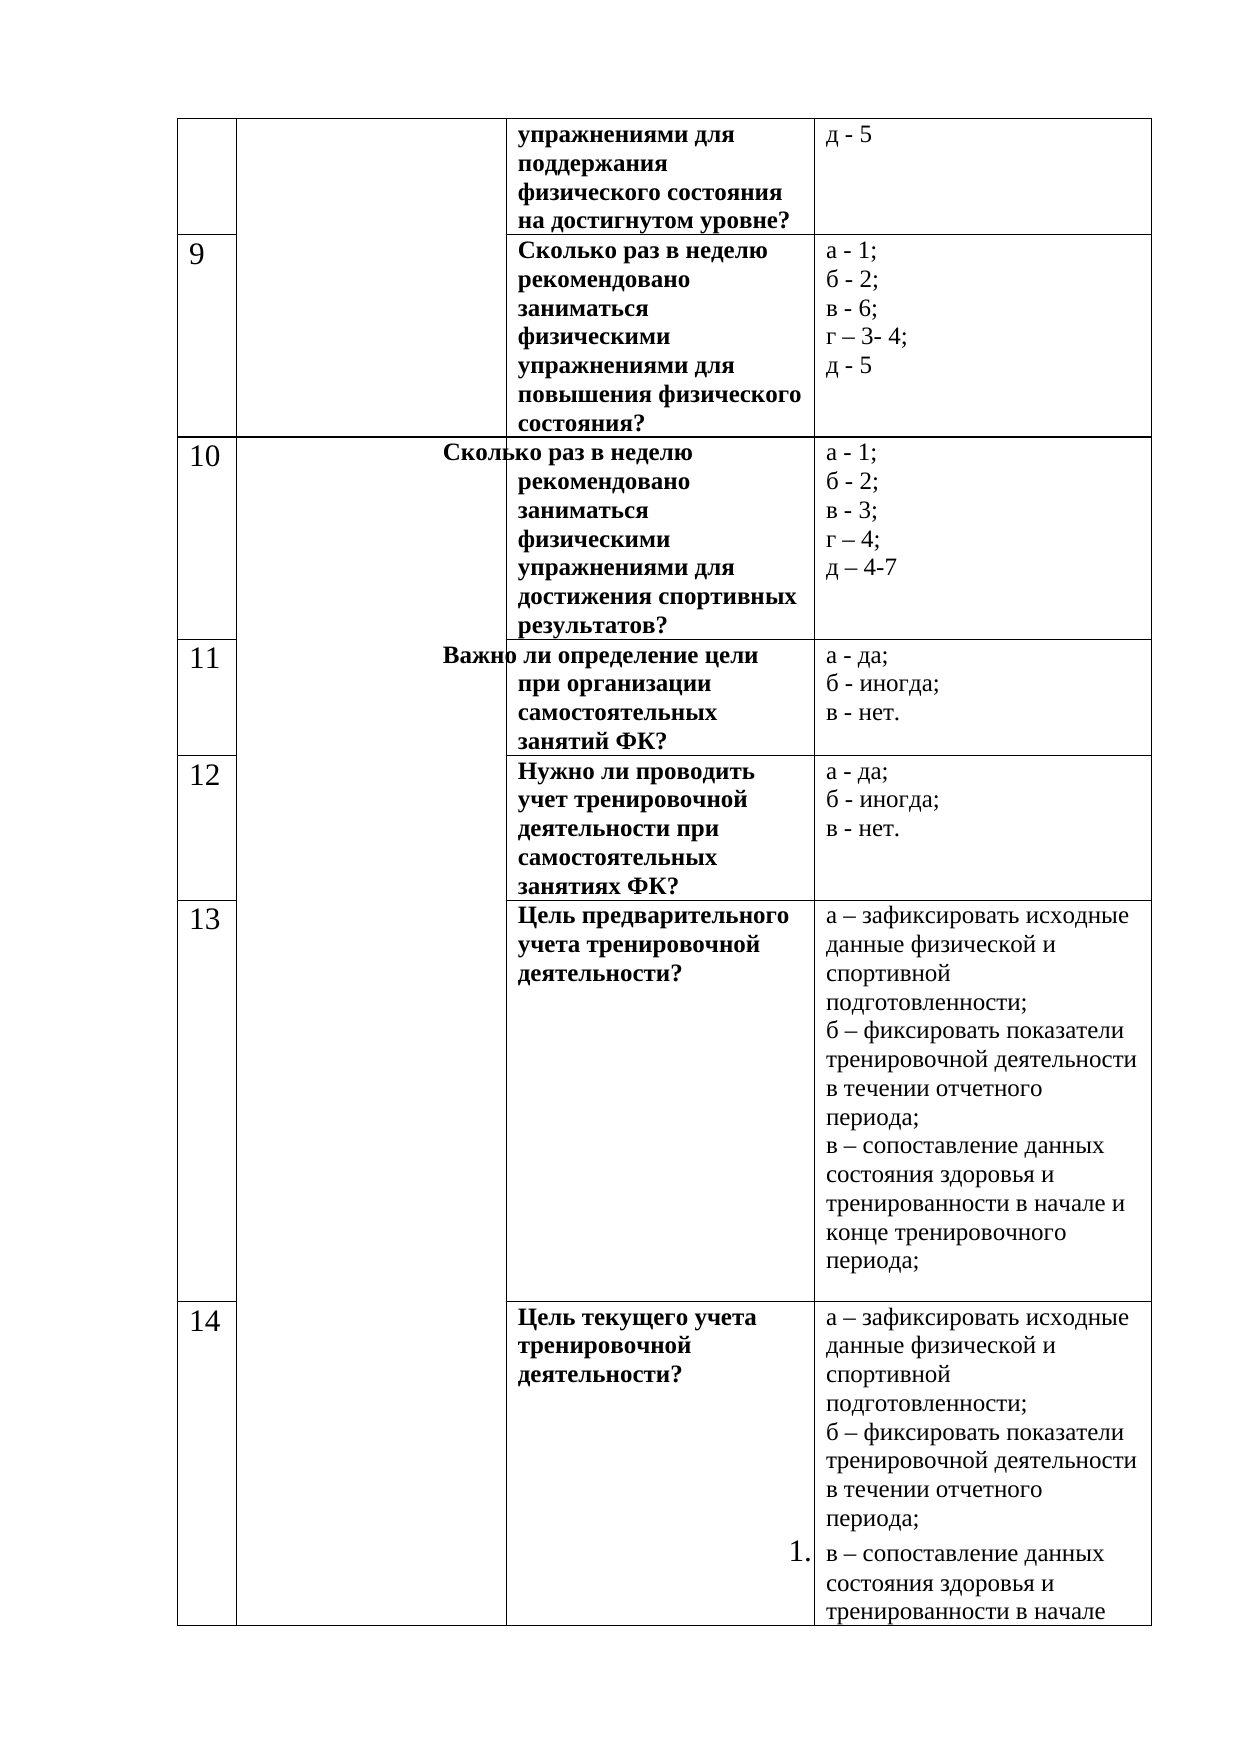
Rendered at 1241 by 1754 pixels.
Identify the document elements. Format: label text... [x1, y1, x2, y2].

table_cell 14 [178, 1302, 236, 1625]
table_cell Сколько раз в неделю рекомендовано заниматься физическими упражнениями для достижения спортивных результатов? [507, 438, 814, 639]
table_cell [507, 119, 814, 234]
table_cell а – зафиксировать исходные данные физической и спортивной подготовленности; б – фиксировать показатели тренировочной деятельности в течении отчетного периода; в – сопоставление данных состояния здоровья и тренированности в начале и конце тренировочного периода; [815, 901, 1151, 1301]
table_cell [237, 438, 506, 1625]
table_cell 10 [178, 438, 236, 639]
table_cell а - да; б - иногда; в - нет. [815, 640, 1151, 755]
table_cell 11 [178, 640, 236, 755]
table_cell 13 [178, 901, 236, 1301]
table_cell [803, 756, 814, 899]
table_cell а - да; б - иногда; в - нет. [815, 756, 1151, 899]
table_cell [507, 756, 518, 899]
table_cell 8 [178, 119, 236, 234]
table_cell Цель предварительного учета тренировочной деятельности? [507, 901, 814, 1301]
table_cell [815, 1302, 1151, 1625]
table_cell а - 1; б - 2; в - 3; г – 4; д – 4-7 [815, 438, 1151, 639]
table_cell Важно ли определение цели при организации самостоятельных занятий ФК? [507, 640, 814, 755]
table_cell а - 1; б - 2; в - 6; г – 3- 4; д - 5 [815, 235, 1151, 436]
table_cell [507, 1302, 814, 1625]
table_cell 12 [178, 756, 236, 899]
table_cell Сколько раз в неделю рекомендовано заниматься физическими упражнениями для повышения физического состояния? [507, 235, 814, 436]
table_cell 9 [178, 235, 236, 436]
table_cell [815, 119, 1151, 234]
